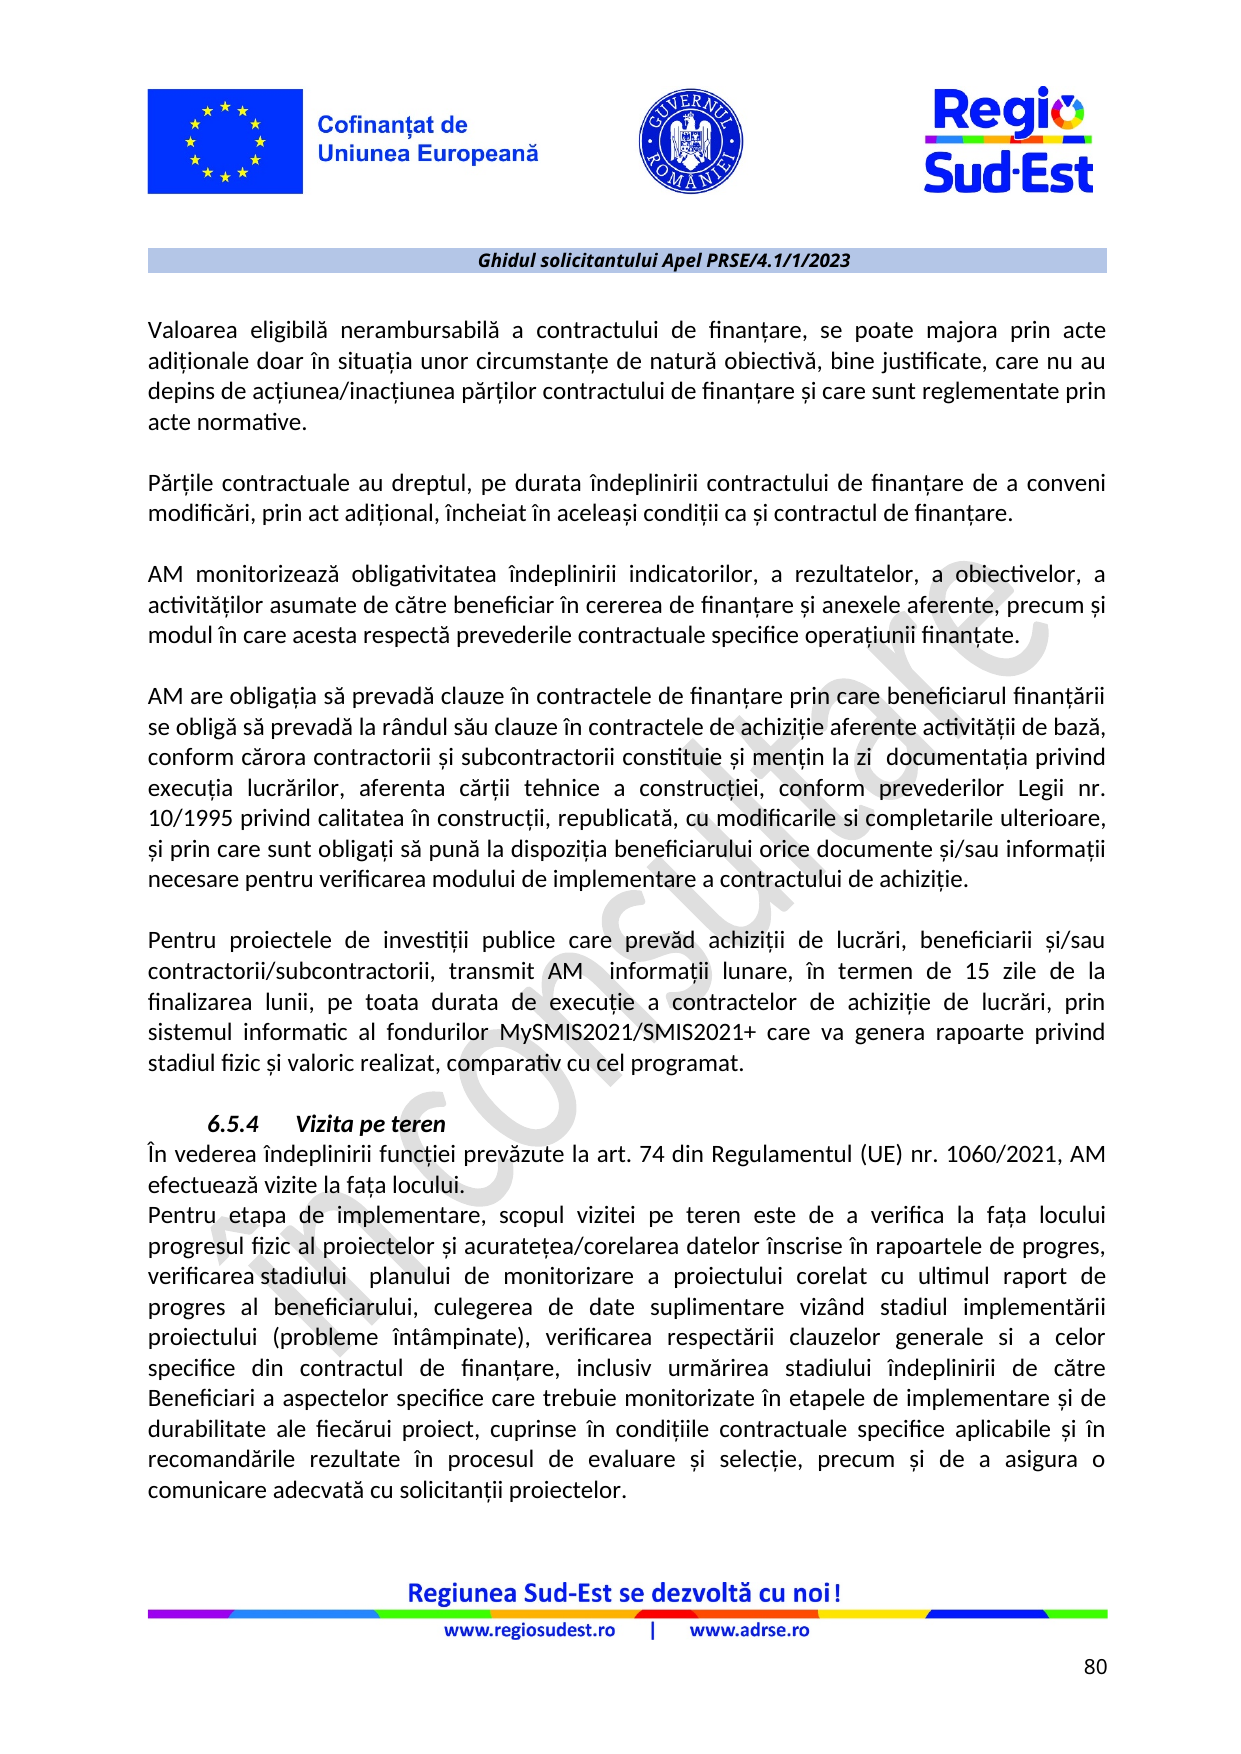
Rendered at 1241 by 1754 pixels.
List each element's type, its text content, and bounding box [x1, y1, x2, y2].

text AM monitorizează obligativitatea îndeplinirii indicatorilor, a rezultatelor, a obiectivelor, a activităților asumate de către beneficiar în cererea de finanțare și anexele aferente, precum și modul în care acesta respectă prevederile contractuale specifice operațiunii finanțate. [148, 558, 1107, 650]
text Părțile contractuale au dreptul, pe durata îndeplinirii contractului de finanțare de a conveni modificări, prin act adiţional, încheiat în aceleaşi condiţii ca şi contractul de finanțare. [148, 467, 1107, 528]
text Pentru proiectele de investiții publice care prevăd achiziții de lucrări, beneficiarii și/sau contractorii/subcontractorii, transmit AM informații lunare, în termen de 15 zile de la finalizarea lunii, pe toata durata de execuție a contractelor de achiziție de lucrări, prin sistemul informatic al fondurilor MySMIS2021/SMIS2021+ care va genera rapoarte privind stadiul fizic și valoric realizat, comparativ cu cel programat. [148, 925, 1107, 1077]
picture [147, 1582, 1108, 1640]
text Pentru etapa de implementare, scopul vizitei pe teren este de a verifica la fața locului progresul fizic al proiectelor și acuratețea/corelarea datelor înscrise în rapoartele de progres, verificarea stadiului planului de monitorizare a proiectului corelat cu ultimul raport de progres al beneficiarului, culegerea de date suplimentare vizând stadiul implementării proiectului (probleme întâmpinate), verificarea respectării clauzelor generale si a celor specifice din contractul de finanțare, inclusiv urmărirea stadiului îndeplinirii de către Beneficiari a aspectelor specifice care trebuie monitorizate în etapele de implementare și de durabilitate ale fiecărui proiect, cuprinse în condițiile contractuale specifice aplicabile și în recomandările rezultate în procesul de evaluare și selecție, precum și de a asigura o comunicare adecvată cu solicitanții proiectelor. [148, 1199, 1107, 1504]
subtitle Vizita pe teren [207, 1108, 1107, 1138]
text AM are obligația să prevadă clauze în contractele de finanțare prin care beneficiarul finanțării se obligă să prevadă la rândul său clauze în contractele de achiziție aferente activității de bază, conform cărora contractorii și subcontractorii constituie și mențin la zi documentația privind execuţia lucrărilor, aferenta cărții tehnice a construcției, conform prevederilor Legii nr. 10/1995 privind calitatea în construcţii, republicată, cu modificarile si completarile ulterioare, și prin care sunt obligați să pună la dispoziția beneficiarului orice documente și/sau informații necesare pentru verificarea modului de implementare a contractului de achiziție. [148, 681, 1107, 894]
text În vederea îndeplinirii funcției prevăzute la art. 74 din Regulamentul (UE) nr. 1060/2021, AM efectuează vizite la fața locului. [148, 1138, 1107, 1199]
picture [147, 86, 1093, 195]
text Valoarea eligibilă nerambursabilă a contractului de finanțare, se poate majora prin acte adiționale doar în situația unor circumstanțe de natură obiectivă, bine justificate, care nu au depins de acțiunea/inacțiunea părților contractului de finanțare și care sunt reglementate prin acte normative. [148, 314, 1107, 436]
